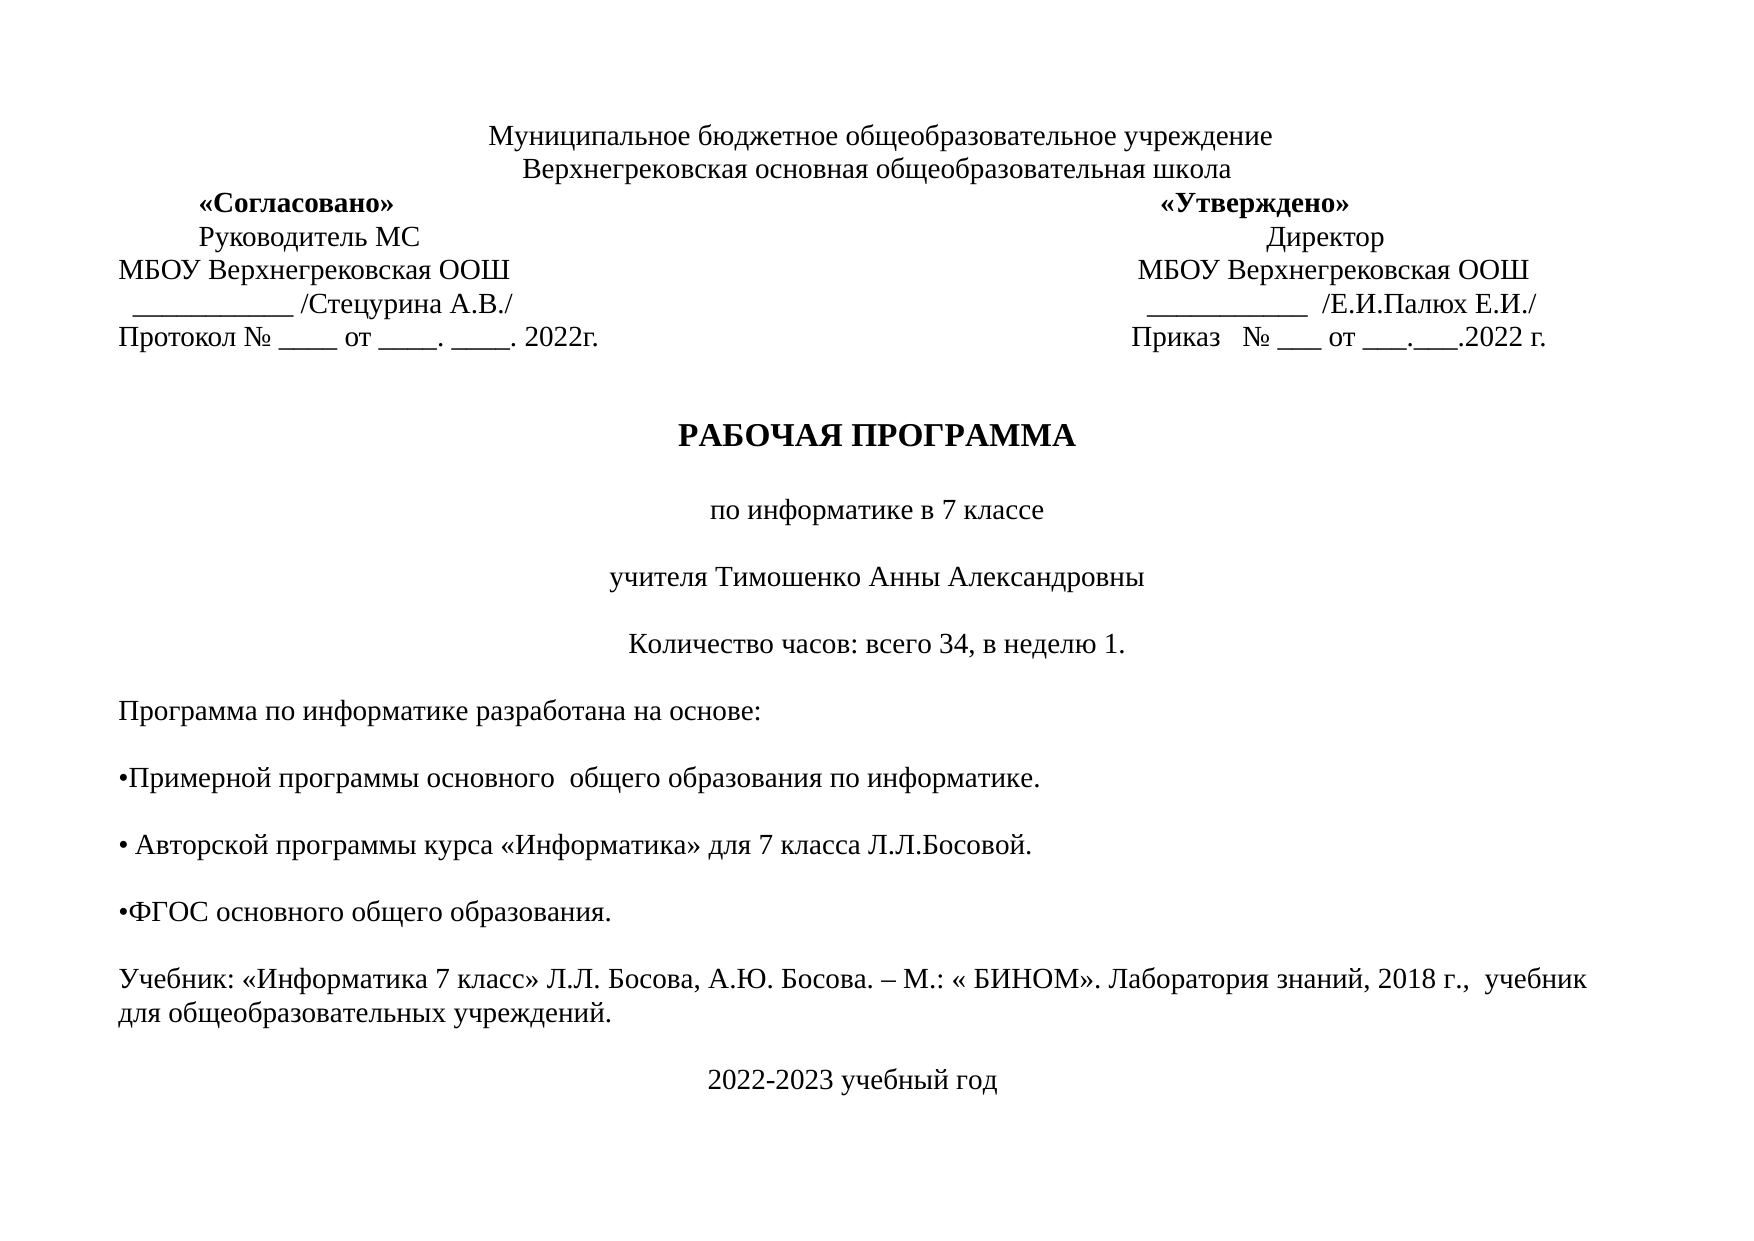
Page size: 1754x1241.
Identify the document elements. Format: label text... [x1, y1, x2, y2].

text Верхнегрековская основная общеобразовательная школа [118, 152, 1636, 185]
text •ФГОС основного общего образования. [118, 894, 1636, 928]
text по информатике в 7 классе [118, 492, 1636, 525]
text учителя Тимошенко Анны Александровны [118, 559, 1636, 592]
text ___________ /Стецурина А.В./ ___________ /Е.И.Палюх Е.И./ [118, 286, 1636, 319]
text Программа по информатике разработана на основе: [118, 693, 1636, 727]
text Руководитель МС Директор МБОУ Верхнегрековская ООШ МБОУ Верхнегрековская ООШ [118, 219, 1636, 286]
text •Примерной программы основного общего образования по информатике. [118, 760, 1636, 794]
text «Согласовано» «Утверждено» [118, 185, 1636, 219]
text Учебник: «Информатика 7 класс» Л.Л. Босова, А.Ю. Босова. – М.: « БИНОМ». Лаборатория знаний, 2018 г., учебник для общеобразовательных учреждений. [118, 961, 1636, 1028]
text Количество часов: всего 34, в неделю 1. [118, 626, 1636, 659]
text Муниципальное бюджетное общеобразовательное учреждение [118, 118, 1636, 152]
text 2022-2023 учебный год [118, 1062, 1636, 1096]
text • Авторской программы курса «Информатика» для 7 класса Л.Л.Босовой. [118, 827, 1636, 861]
text Протокол № ____ от ____. ____. 2022г. Приказ № ___ от ___.___.2022 г. [118, 319, 1636, 353]
text РАБОЧАЯ ПРОГРАММА [118, 415, 1636, 453]
